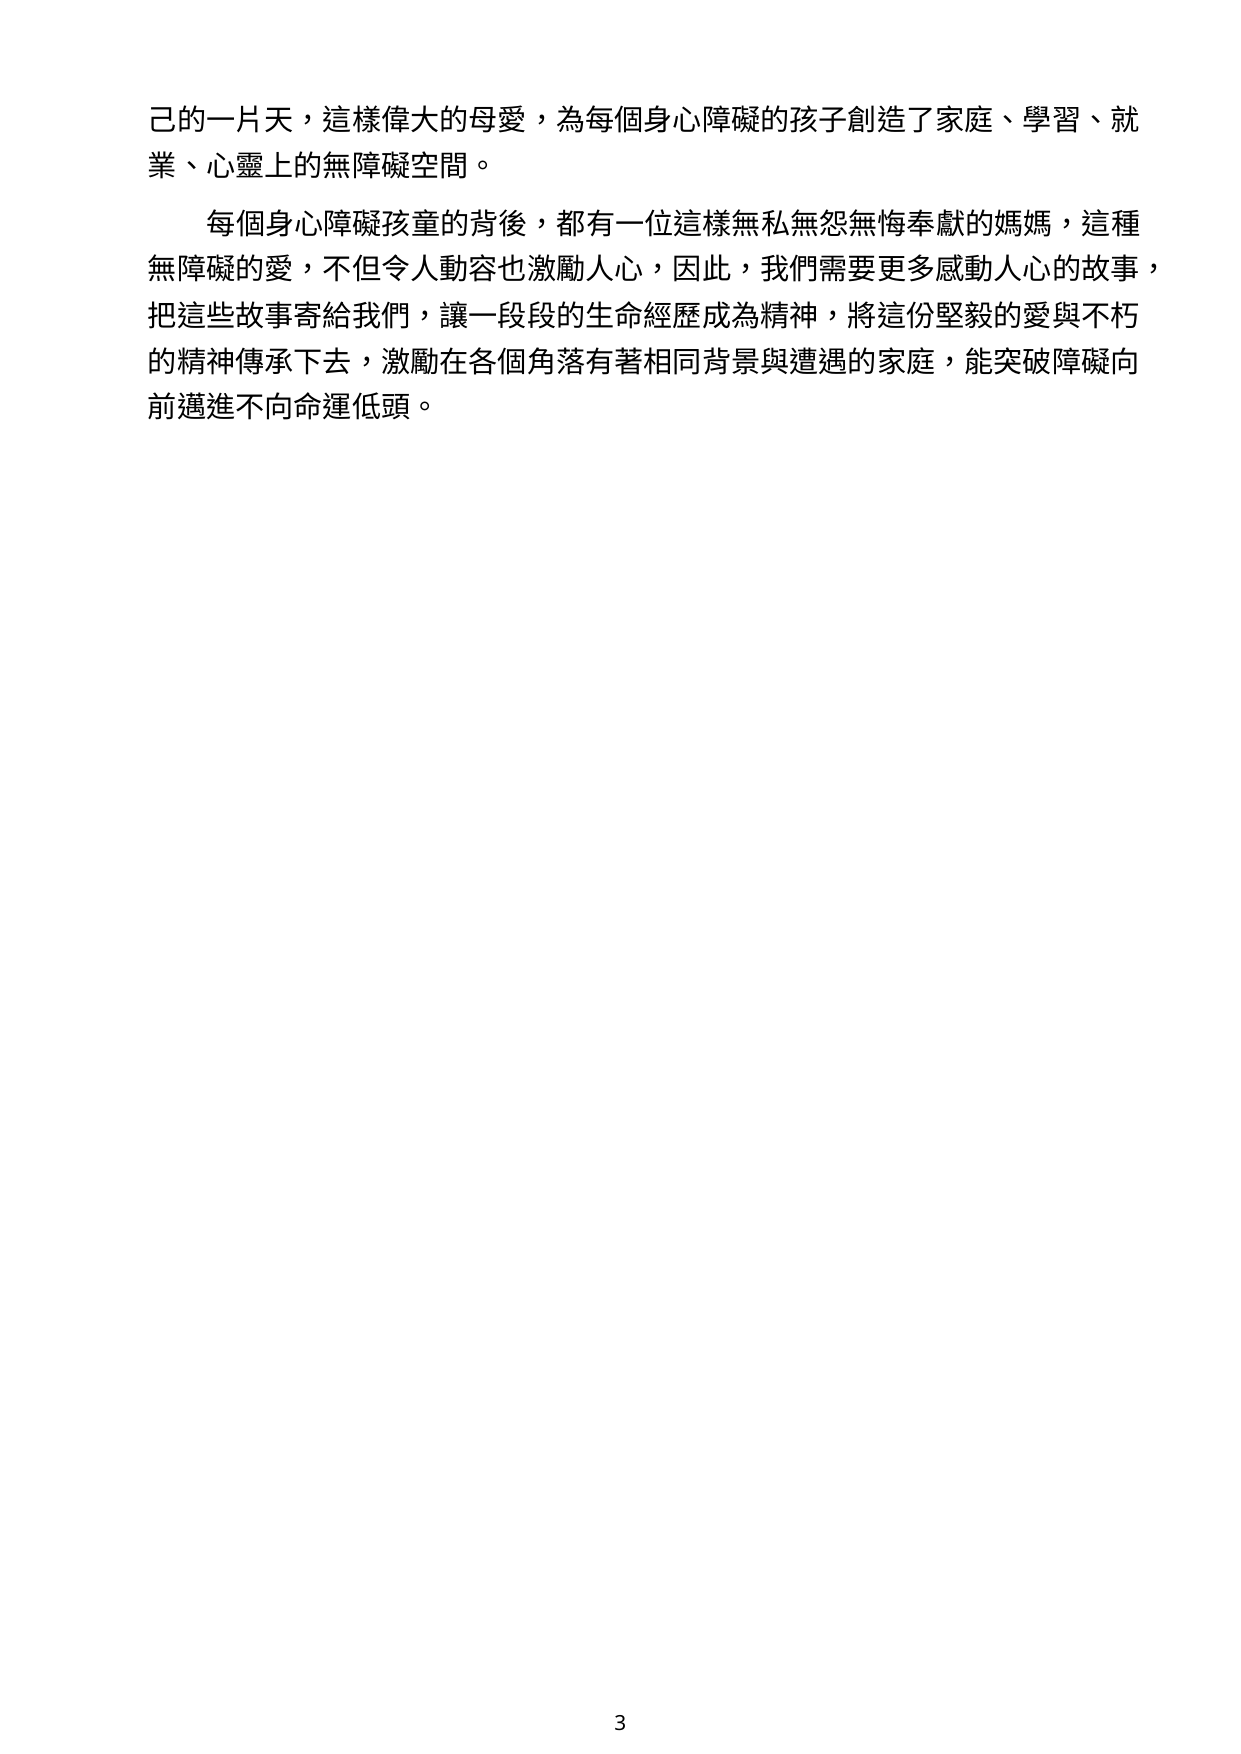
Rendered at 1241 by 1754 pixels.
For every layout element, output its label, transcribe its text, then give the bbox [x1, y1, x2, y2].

text 每個身心障礙孩童的背後，都有一位這樣無私無怨無悔奉獻的媽媽，這種無障礙的愛，不但令人動容也激勵人心，因此，我們需要更多感動人心的故事，把這些故事寄給我們，讓一段段的生命經歷成為精神，將這份堅毅的愛與不朽的精神傳承下去，激勵在各個角落有著相同背景與遭遇的家庭，能突破障礙向前邁進不向命運低頭。 [148, 198, 1152, 427]
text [148, 94, 1152, 185]
